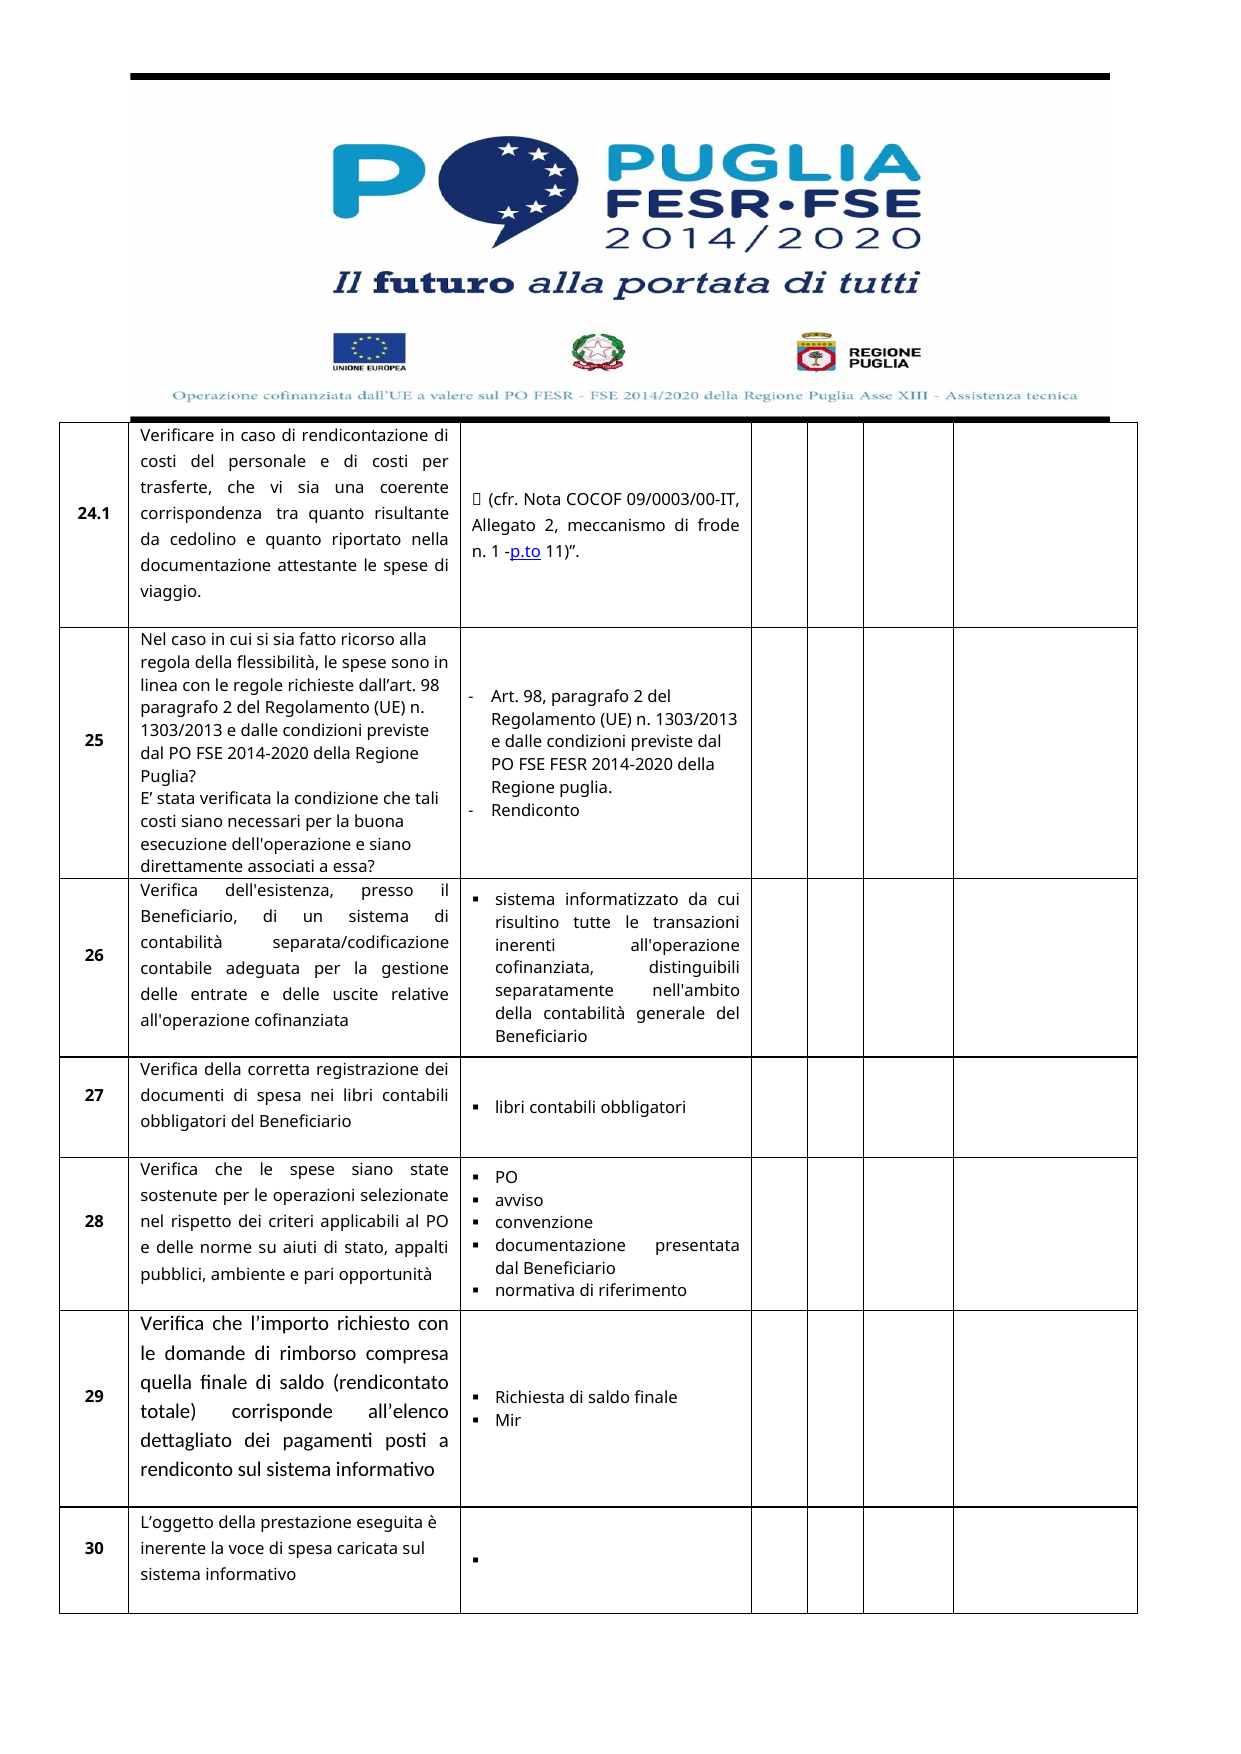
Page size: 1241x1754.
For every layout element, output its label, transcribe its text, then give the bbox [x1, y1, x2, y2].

table_cell [864, 1508, 953, 1613]
table_cell 29 [60, 1311, 128, 1506]
table_cell [864, 1158, 953, 1309]
table_cell [808, 1058, 863, 1157]
table_cell [864, 423, 953, 627]
table_cell [752, 1058, 807, 1157]
table_cell Verifica della corretta registrazione dei documenti di spesa nei libri contabili obbligatori del Beneficiario [129, 1058, 460, 1157]
table_cell 30 [60, 1508, 128, 1613]
table_cell Richiesta di saldo finale Mir [461, 1311, 751, 1506]
table_cell 24.1 [60, 423, 128, 627]
table_cell [808, 628, 863, 878]
table_cell [752, 1158, 807, 1309]
table_cell  (cfr. Nota COCOF 09/0003/00-IT, Allegato 2, meccanismo di frode n. 1 -p.to 11)”. [461, 423, 751, 627]
table_cell Nel caso in cui si sia fatto ricorso alla regola della flessibilità, le spese sono in linea con le regole richieste dall’art. 98 paragrafo 2 del Regolamento (UE) n. 1303/2013 e dalle condizioni previste dal PO FSE 2014-2020 della Regione Puglia? E’ stata verificata la condizione che tali costi siano necessari per la buona esecuzione dell'operazione e siano direttamente associati a essa? [129, 628, 460, 878]
table_cell [954, 628, 1137, 878]
table_cell Verificare in caso di rendicontazione di costi del personale e di costi per trasferte, che vi sia una coerente corrispondenza tra quanto risultante da cedolino e quanto riportato nella documentazione attestante le spese di viaggio. [129, 423, 460, 627]
table_cell [752, 1508, 807, 1613]
table_cell 28 [60, 1158, 128, 1309]
table_cell Verifica dell'esistenza, presso il Beneficiario, di un sistema di contabilità separata/codificazione contabile adeguata per la gestione delle entrate e delle uscite relative all'operazione cofinanziata [129, 879, 460, 1056]
table_cell [954, 879, 1137, 1056]
table_cell [808, 879, 863, 1056]
table_cell [752, 1311, 807, 1506]
table_cell [954, 1058, 1137, 1157]
table_cell Verifica che l’importo richiesto con le domande di rimborso compresa quella finale di saldo (rendicontato totale) corrisponde all’elenco dettagliato dei pagamenti posti a rendiconto sul sistema informativo [129, 1311, 460, 1506]
table_cell [808, 423, 863, 627]
table_cell [864, 879, 953, 1056]
table_cell sistema informatizzato da cui risultino tutte le transazioni inerenti all'operazione cofinanziata, distinguibili separatamente nell'ambito della contabilità generale del Beneficiario [461, 879, 751, 1056]
table_cell 27 [60, 1058, 128, 1157]
table_cell [808, 1508, 863, 1613]
table_cell [808, 1158, 863, 1309]
table_cell [808, 1311, 863, 1506]
table_cell [752, 423, 807, 627]
table_cell 25 [60, 628, 128, 878]
table_cell [752, 628, 807, 878]
table_cell [864, 1058, 953, 1157]
table_cell Art. 98, paragrafo 2 del Regolamento (UE) n. 1303/2013 e dalle condizioni previste dal PO FSE FESR 2014-2020 della Regione puglia. Rendiconto [461, 628, 751, 878]
table_cell [864, 628, 953, 878]
table_cell libri contabili obbligatori [461, 1058, 751, 1157]
table_cell [954, 1158, 1137, 1309]
table_cell 26 [60, 879, 128, 1056]
table_cell Verifica che le spese siano state sostenute per le operazioni selezionate nel rispetto dei criteri applicabili al PO e delle norme su aiuti di stato, appalti pubblici, ambiente e pari opportunità [129, 1158, 460, 1309]
table_cell [954, 1508, 1137, 1613]
table_cell [864, 1311, 953, 1506]
table_cell PO avviso convenzione documentazione presentata dal Beneficiario normativa di riferimento [461, 1158, 751, 1309]
table_cell [461, 1508, 751, 1613]
table_cell [752, 879, 807, 1056]
picture [130, 73, 1110, 422]
table_cell [954, 1311, 1137, 1506]
table_cell L’oggetto della prestazione eseguita è inerente la voce di spesa caricata sul sistema informativo [129, 1508, 460, 1613]
table_cell [954, 423, 1137, 627]
